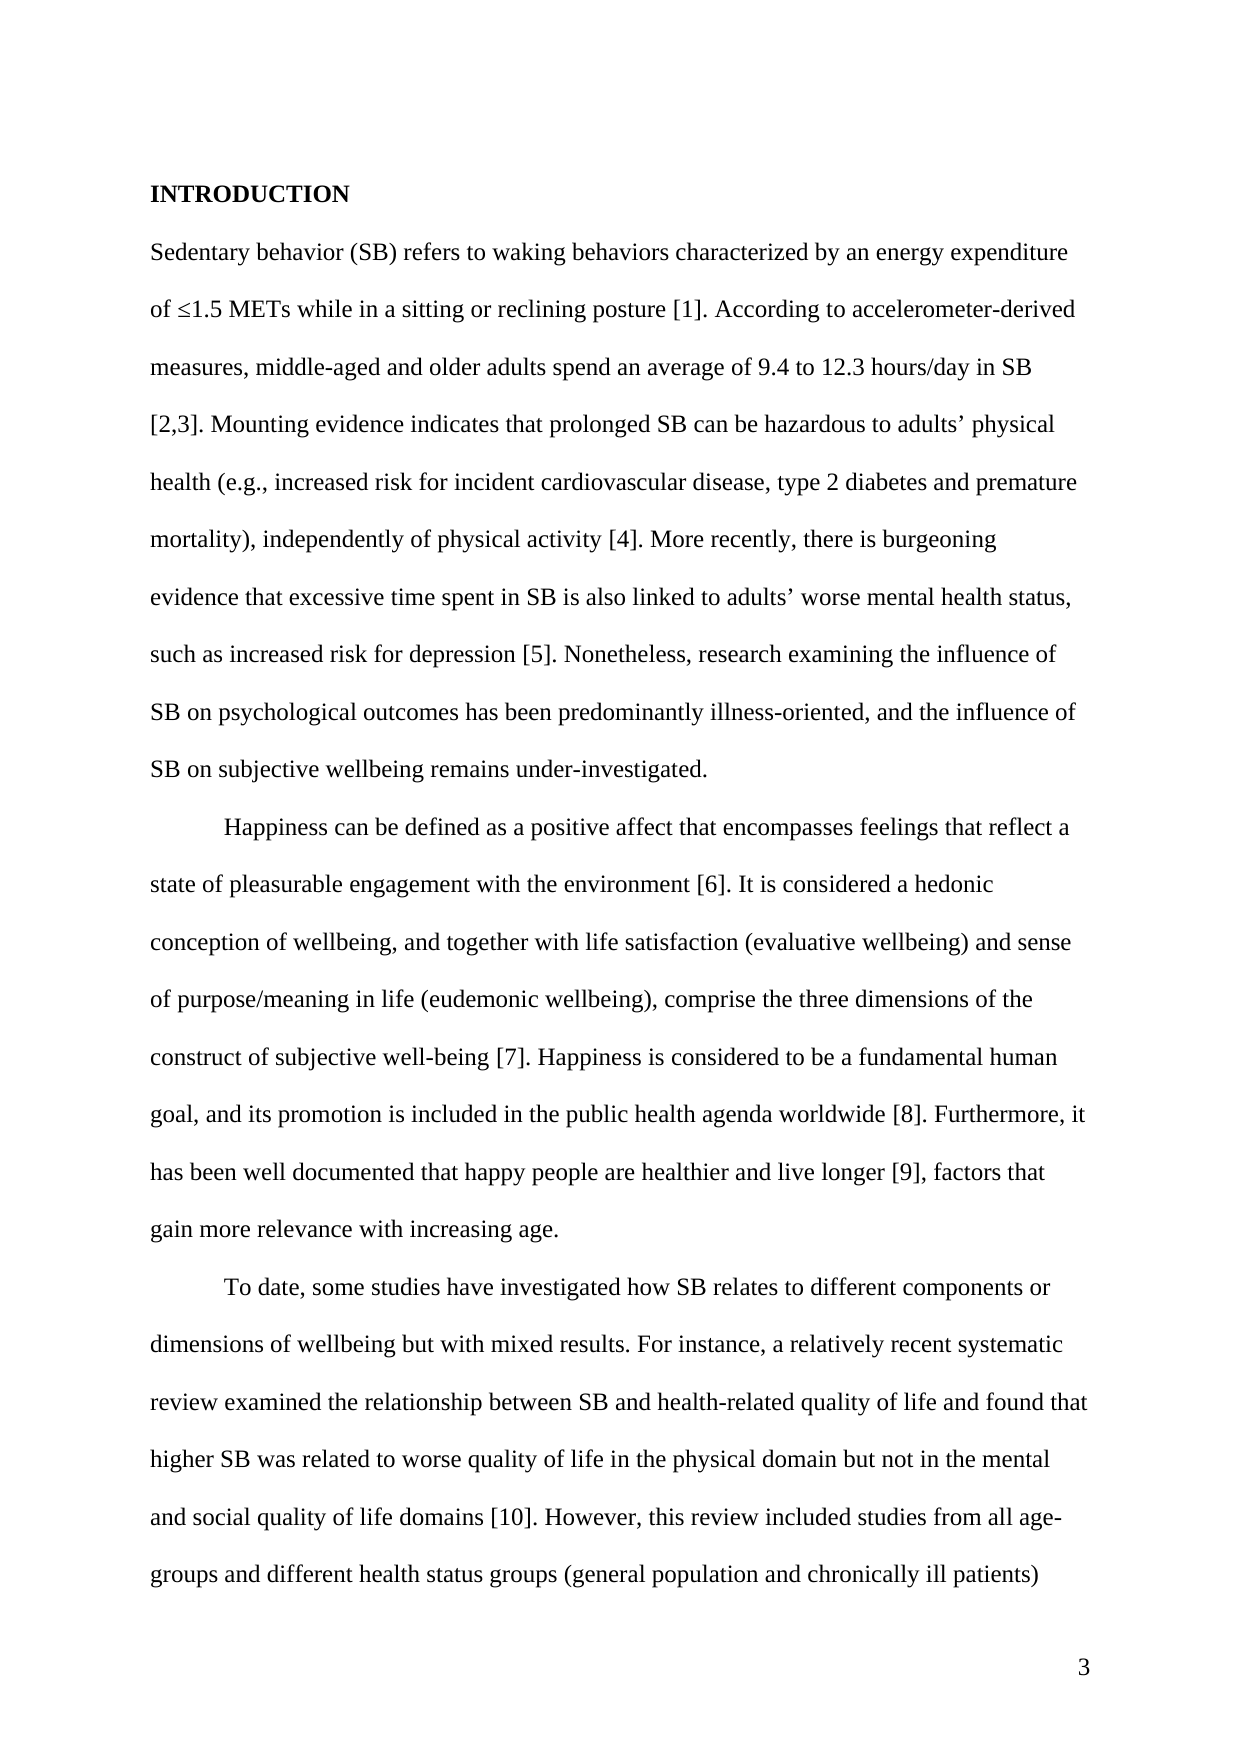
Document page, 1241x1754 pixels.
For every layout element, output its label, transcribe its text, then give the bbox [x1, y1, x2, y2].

text Happiness can be defined as a positive affect that encompasses feelings that reflect a state of pleasurable engagement with the environment [6]. It is considered a hedonic conception of wellbeing, and together with life satisfaction (evaluative wellbeing) and sense of purpose/meaning in life (eudemonic wellbeing), comprise the three dimensions of the construct of subjective well-being [7]. Happiness is considered to be a fundamental human goal, and its promotion is included in the public health agenda worldwide [8]. Furthermore, it has been well documented that happy people are healthier and live longer [9], factors that gain more relevance with increasing age. [150, 812, 1090, 1243]
text Sedentary behavior (SB) refers to waking behaviors characterized by an energy expenditure of ≤1.5 METs while in a sitting or reclining posture [1]. According to accelerometer-derived measures, middle-aged and older adults spend an average of 9.4 to 12.3 hours/day in SB [2,3]. Mounting evidence indicates that prolonged SB can be hazardous to adults’ physical health (e.g., increased risk for incident cardiovascular disease, type 2 diabetes and premature mortality), independently of physical activity [4]. More recently, there is burgeoning evidence that excessive time spent in SB is also linked to adults’ worse mental health status, such as increased risk for depression [5]. Nonetheless, research examining the influence of SB on psychological outcomes has been predominantly illness-oriented, and the influence of SB on subjective wellbeing remains under-investigated. [150, 237, 1090, 783]
subtitle INTRODUCTION [150, 179, 1090, 208]
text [150, 1272, 1090, 1588]
